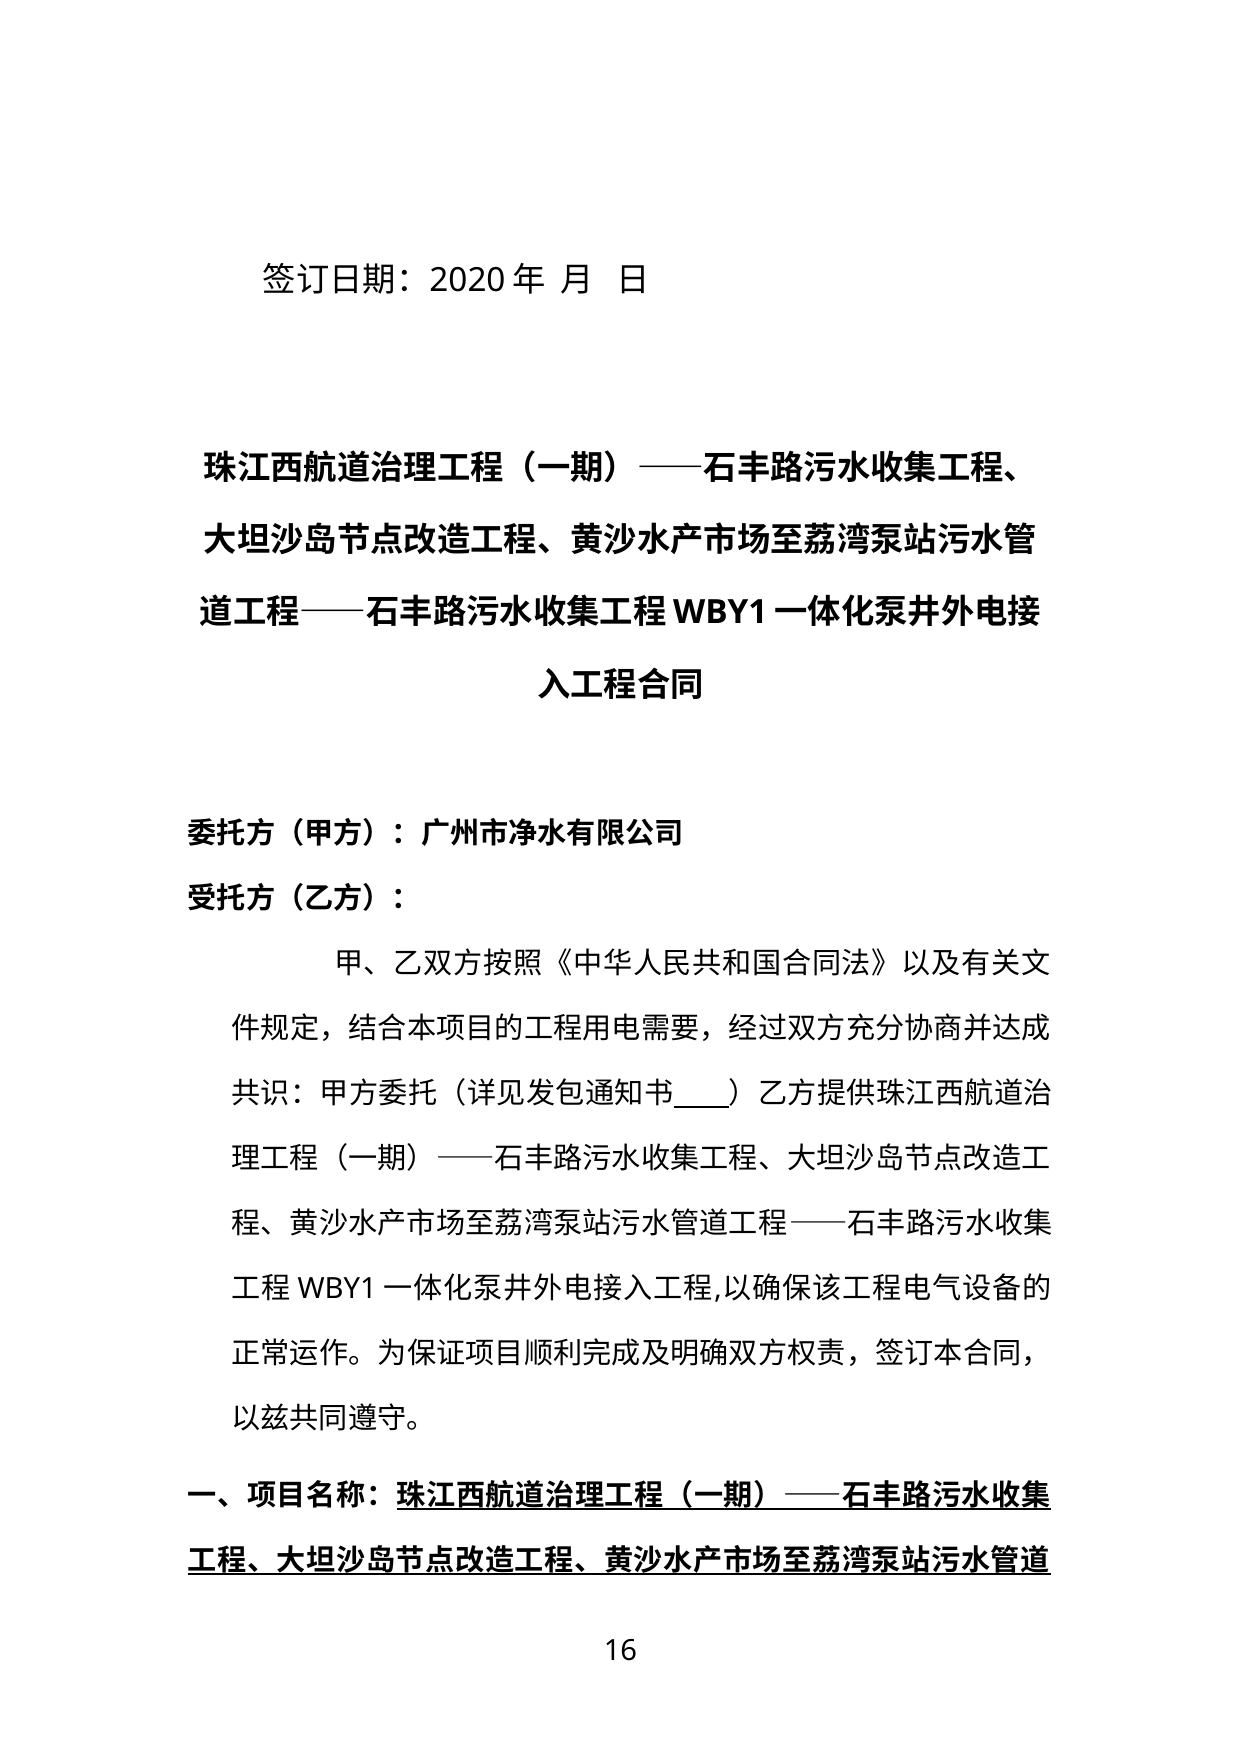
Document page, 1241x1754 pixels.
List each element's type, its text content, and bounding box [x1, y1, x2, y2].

text 委托方（甲方）：广州市净水有限公司 [187, 798, 1053, 863]
text 签订日期：2020年 月 日 [187, 253, 1024, 301]
text 珠江西航道治理工程（一期）——石丰路污水收集工程、大坦沙岛节点改造工程、黄沙水产市场至荔湾泵站污水管道工程——石丰路污水收集工程WBY1一体化泵井外电接入工程合同 [187, 441, 1053, 706]
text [187, 1461, 1053, 1591]
text 甲、乙双方按照《中华人民共和国合同法》以及有关文件规定，结合本项目的工程用电需要，经过双方充分协商并达成共识：甲方委托（详见发包通知书 ）乙方提供珠江西航道治理工程（一期）——石丰路污水收集工程、大坦沙岛节点改造工程、黄沙水产市场至荔湾泵站污水管道工程——石丰路污水收集工程WBY1一体化泵井外电接入工程,以确保该工程电气设备的正常运作。为保证项目顺利完成及明确双方权责，签订本合同，以兹共同遵守。 [231, 928, 1053, 1448]
text 受托方（乙方）： [187, 863, 1053, 928]
